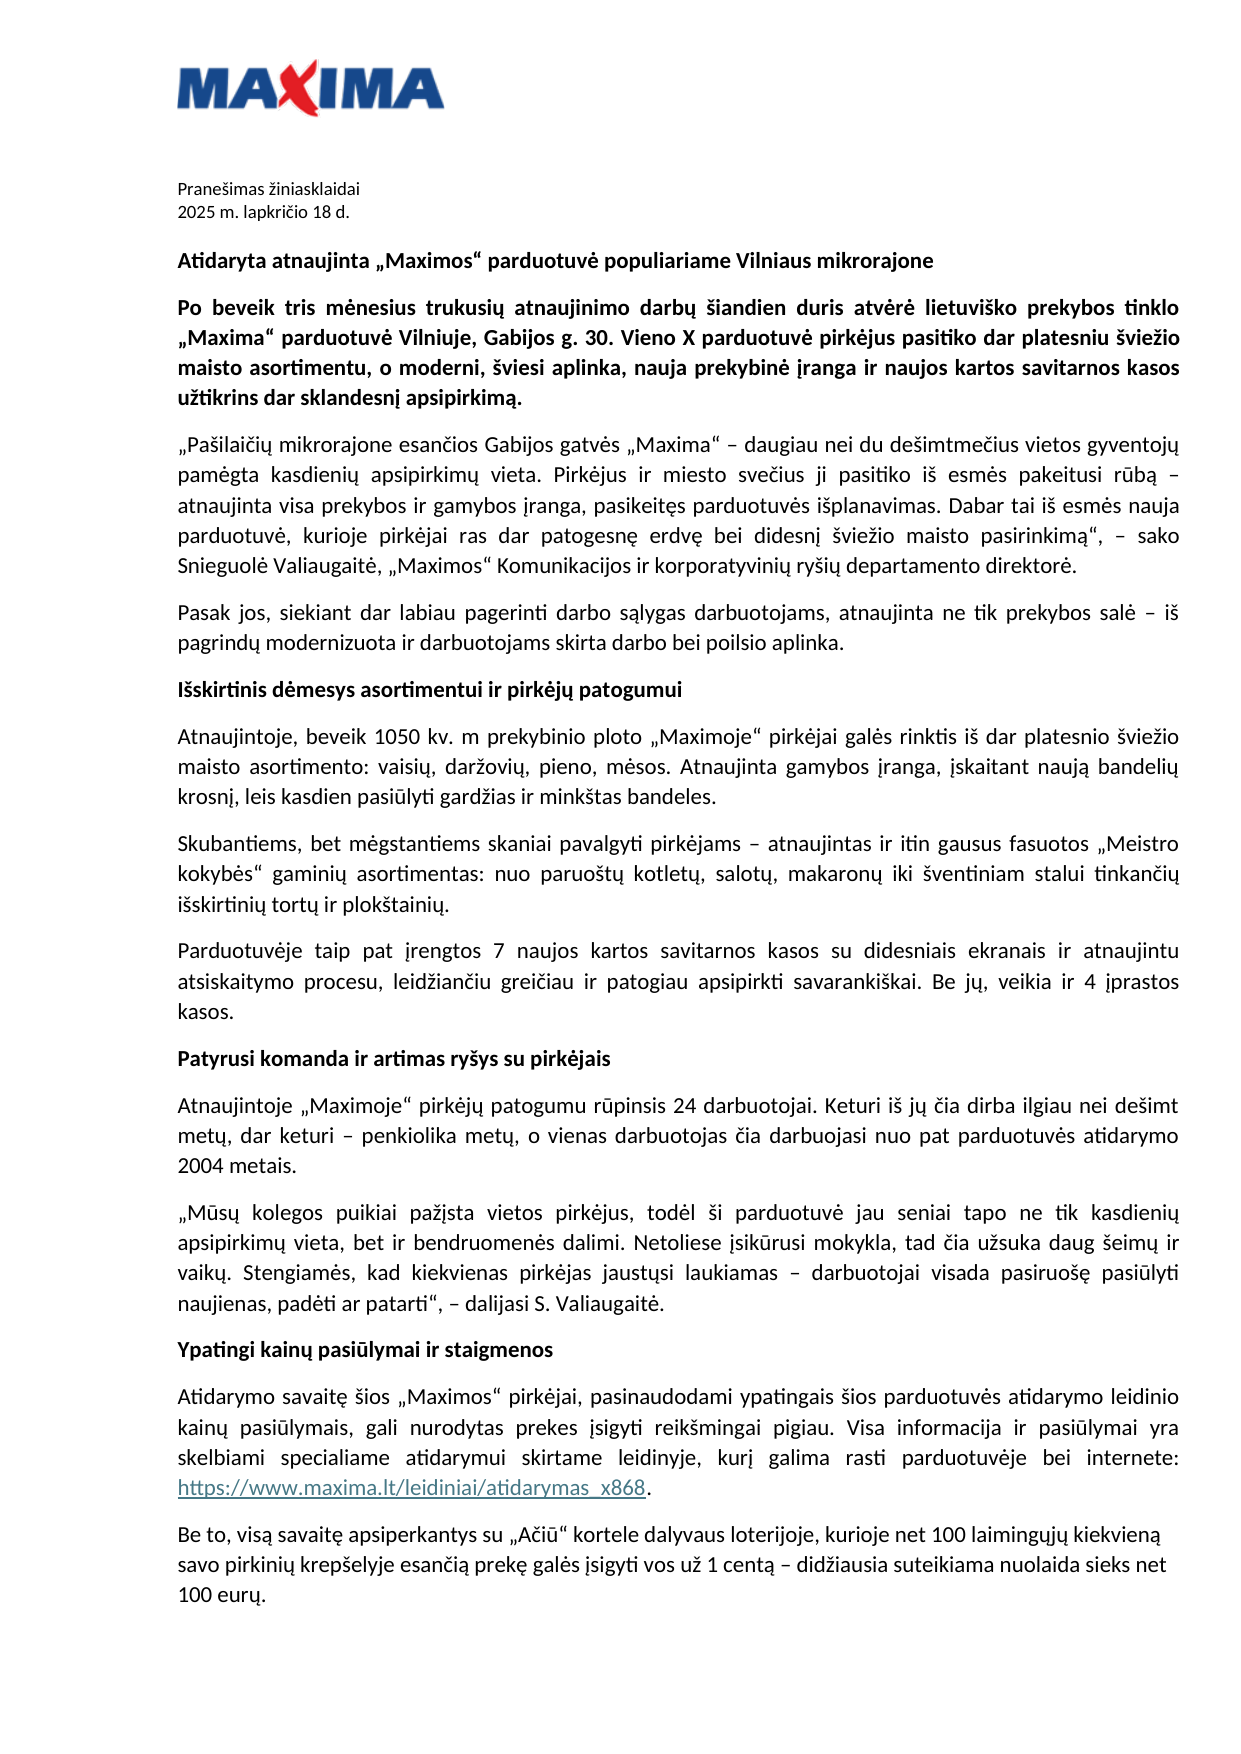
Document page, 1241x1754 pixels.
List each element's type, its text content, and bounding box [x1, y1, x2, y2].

text Po beveik tris mėnesius trukusių atnaujinimo darbų šiandien duris atvėrė lietuviško prekybos tinklo „Maxima“ parduotuvė Vilniuje, Gabijos g. 30. Vieno X parduotuvė pirkėjus pasitiko dar platesniu šviežio maisto asortimentu, o moderni, šviesi aplinka, nauja prekybinė įranga ir naujos kartos savitarnos kasos užtikrins dar sklandesnį apsipirkimą. [177, 293, 1181, 411]
text Be to, visą savaitę apsiperkantys su „Ačiū“ kortele dalyvaus loterijoje, kurioje net 100 laimingųjų kiekvieną savo pirkinių krepšelyje esančią prekę galės įsigyti vos už 1 centą – didžiausia suteikiama nuolaida sieks net 100 eurų. [177, 1520, 1181, 1608]
text Atidarymo savaitę šios „Maximos“ pirkėjai, pasinaudodami ypatingais šios parduotuvės atidarymo leidinio kainų pasiūlymais, gali nurodytas prekes įsigyti reikšmingai pigiau. Visa informacija ir pasiūlymai yra skelbiami specialiame atidarymui skirtame leidinyje, kurį galima rasti parduotuvėje bei internete: https://www.maxima.lt/leidiniai/atidarymas_x868. [177, 1382, 1181, 1501]
text „Pašilaičių mikrorajone esančios Gabijos gatvės „Maxima“ – daugiau nei du dešimtmečius vietos gyventojų pamėgta kasdienių apsipirkimų vieta. Pirkėjus ir miesto svečius ji pasitiko iš esmės pakeitusi rūbą – atnaujinta visa prekybos ir gamybos įranga, pasikeitęs parduotuvės išplanavimas. Dabar tai iš esmės nauja parduotuvė, kurioje pirkėjai ras dar patogesnę erdvę bei didesnį šviežio maisto pasirinkimą“, – sako Snieguolė Valiaugaitė, „Maximos“ Komunikacijos ir korporatyvinių ryšių departamento direktorė. [177, 430, 1181, 579]
text Atidaryta atnaujinta „Maximos“ parduotuvė populiariame Vilniaus mikrorajone [177, 246, 1181, 274]
text Pasak jos, siekiant dar labiau pagerinti darbo sąlygas darbuotojams, atnaujinta ne tik prekybos salė – iš pagrindų modernizuota ir darbuotojams skirta darbo bei poilsio aplinka. [177, 598, 1181, 656]
text Atnaujintoje, beveik 1050 kv. m prekybinio ploto „Maximoje“ pirkėjai galės rinktis iš dar platesnio šviežio maisto asortimento: vaisių, daržovių, pieno, mėsos. Atnaujinta gamybos įranga, įskaitant naują bandelių krosnį, leis kasdien pasiūlyti gardžias ir minkštas bandeles. [177, 722, 1181, 810]
text Patyrusi komanda ir artimas ryšys su pirkėjais [177, 1044, 1181, 1072]
text 2025 m. lapkričio 18 d. [177, 200, 1181, 223]
picture [177, 59, 445, 118]
text Ypatingi kainų pasiūlymai ir staigmenos [177, 1336, 1181, 1363]
text Skubantiems, bet mėgstantiems skaniai pavalgyti pirkėjams – atnaujintas ir itin gausus fasuotos „Meistro kokybės“ gaminių asortimentas: nuo paruoštų kotletų, salotų, makaronų iki šventiniam stalui tinkančių išskirtinių tortų ir plokštainių. [177, 829, 1181, 918]
text „Mūsų kolegos puikiai pažįsta vietos pirkėjus, todėl ši parduotuvė jau seniai tapo ne tik kasdienių apsipirkimų vieta, bet ir bendruomenės dalimi. Netoliese įsikūrusi mokykla, tad čia užsuka daug šeimų ir vaikų. Stengiamės, kad kiekvienas pirkėjas jaustųsi laukiamas – darbuotojai visada pasiruošę pasiūlyti naujienas, padėti ar patarti“, – dalijasi S. Valiaugaitė. [177, 1198, 1181, 1317]
text Išskirtinis dėmesys asortimentui ir pirkėjų patogumui [177, 675, 1181, 703]
text Parduotuvėje taip pat įrengtos 7 naujos kartos savitarnos kasos su didesniais ekranais ir atnaujintu atsiskaitymo procesu, leidžiančiu greičiau ir patogiau apsipirkti savarankiškai. Be jų, veikia ir 4 įprastos kasos. [177, 937, 1181, 1025]
text Pranešimas žiniasklaidai [177, 177, 1181, 200]
text Atnaujintoje „Maximoje“ pirkėjų patogumu rūpinsis 24 darbuotojai. Keturi iš jų čia dirba ilgiau nei dešimt metų, dar keturi – penkiolika metų, o vienas darbuotojas čia darbuojasi nuo pat parduotuvės atidarymo 2004 metais. [177, 1091, 1181, 1179]
